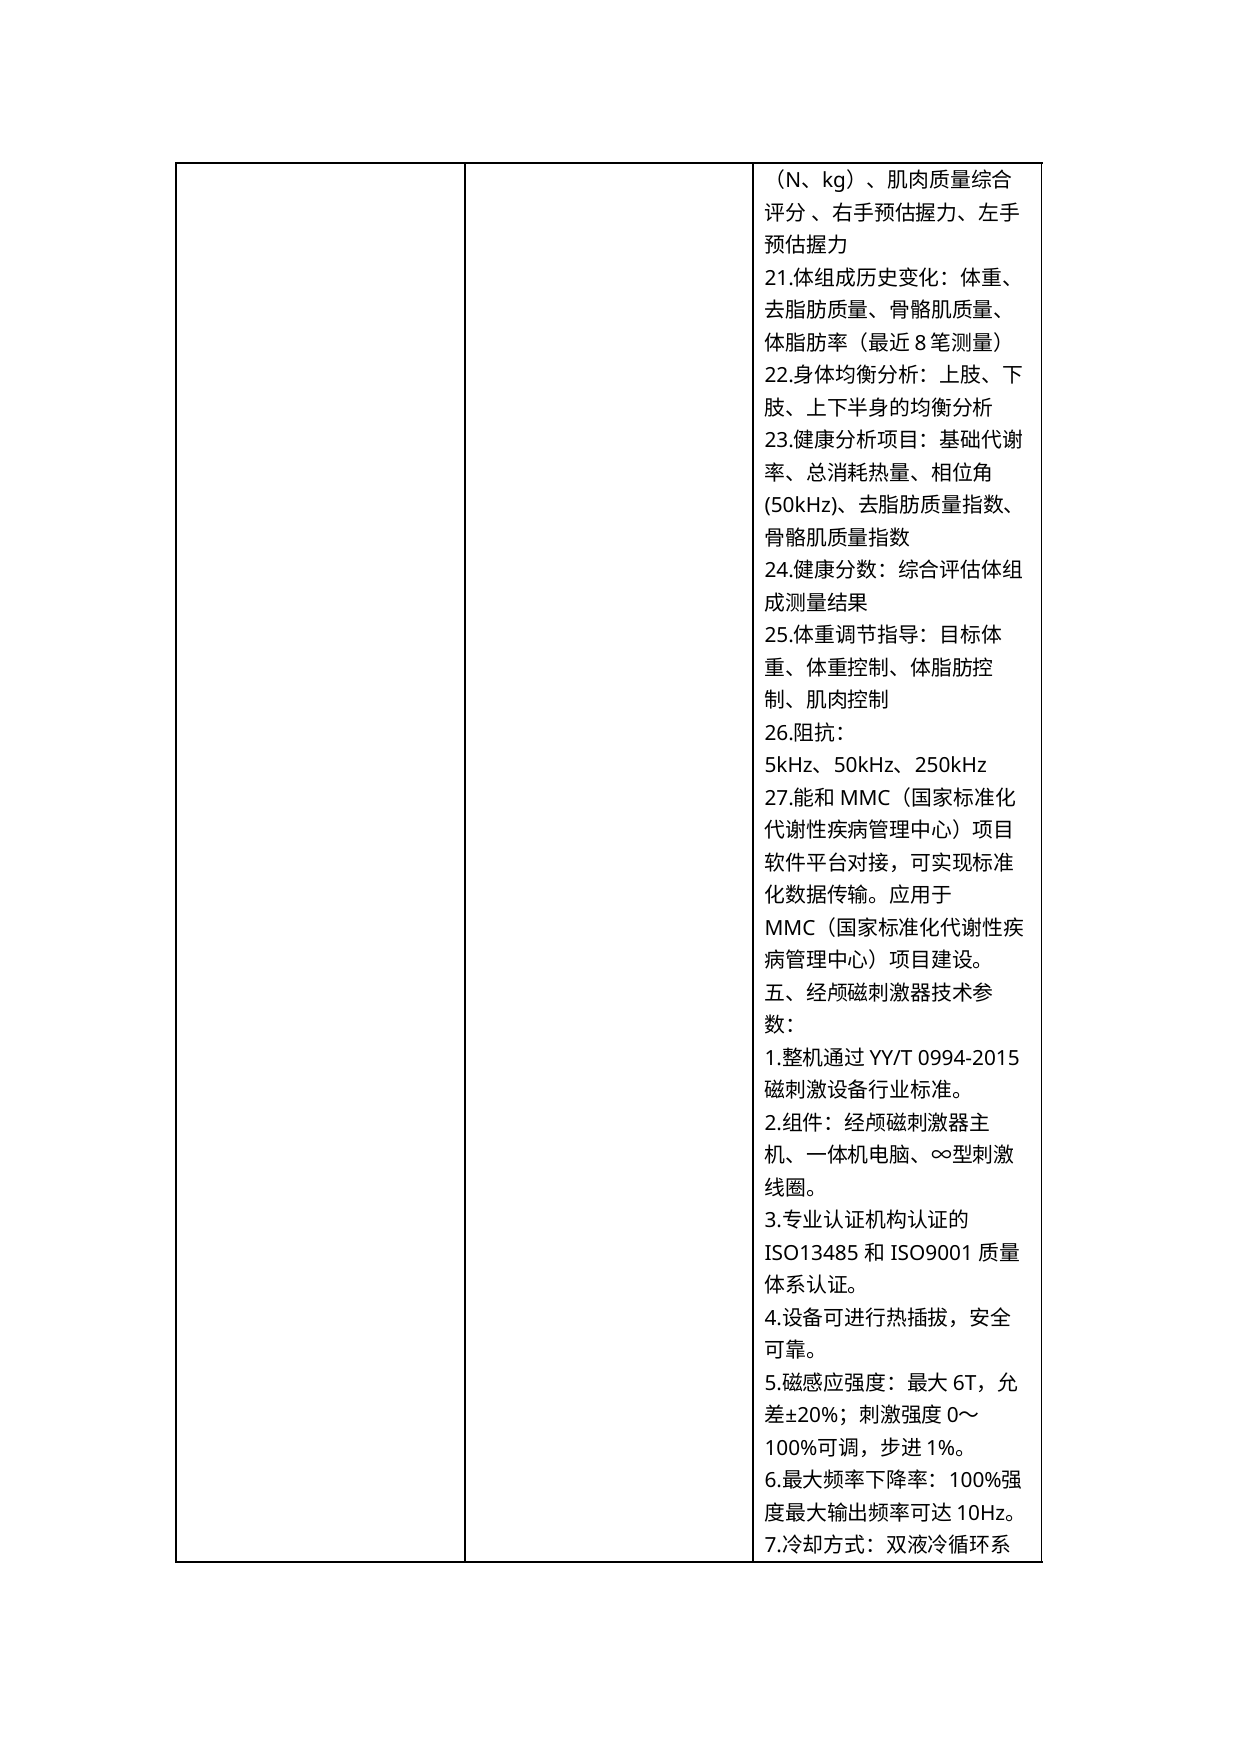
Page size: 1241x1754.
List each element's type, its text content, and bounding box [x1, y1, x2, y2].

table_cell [754, 164, 1041, 1561]
table_cell [466, 164, 752, 1561]
table_cell 1 [177, 164, 464, 1561]
